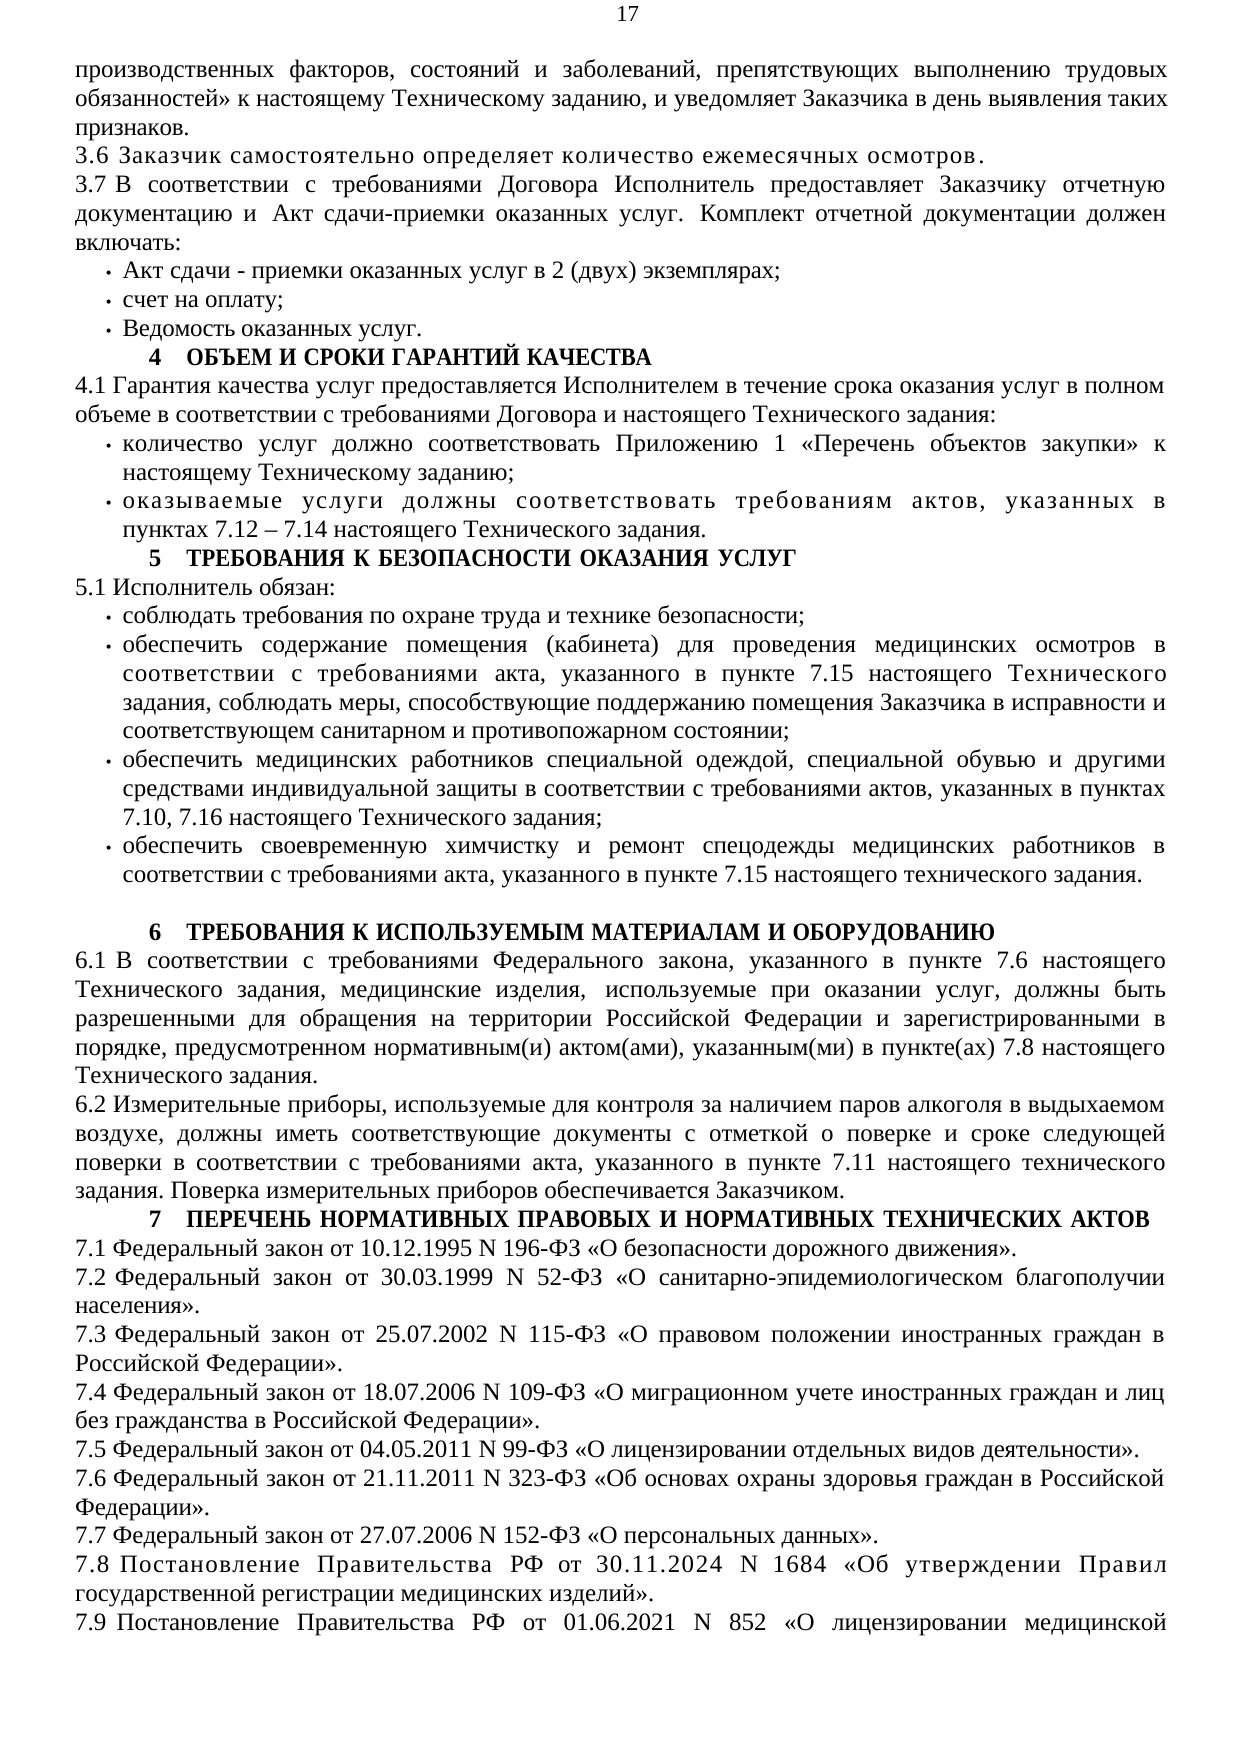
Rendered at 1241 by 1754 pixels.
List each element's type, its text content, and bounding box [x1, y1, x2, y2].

list обеспечить своевременную химчистку и ремонт спецодежды медицинских работников в соответствии с требованиями акта, указанного в пункте 7.15 настоящего технического задания. [106, 831, 1166, 888]
list Акт сдачи - приемки оказанных услуг в 2 (двух) экземплярах; [106, 256, 1181, 284]
list В соответствии с требованиями Договора Исполнитель предоставляет Заказчику отчетную документацию и Акт сдачи-приемки оказанных услуг. Комплект отчетной документации должен включать: [75, 169, 1166, 256]
list обеспечить содержание помещения (кабинета) для проведения медицинских осмотров в соответствии с требованиями акта, указанного в пункте 7.15 настоящего Технического задания, соблюдать меры, способствующие поддержанию помещения Заказчика в исправности и соответствующем санитарном и противопожарном состоянии; [106, 629, 1167, 744]
list Требования к безопасности оказания услуг [149, 543, 1181, 572]
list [75, 1607, 1167, 1636]
list Заказчик самостоятельно определяет количество ежемесячных осмотров. [75, 141, 1167, 169]
list В соответствии с требованиями Федерального закона, указанного в пункте 7.6 настоящего Технического задания, медицинские изделия, используемые при оказании услуг, должны быть разрешенными для обращения на территории Российской Федерации и зарегистрированными в порядке, предусмотренном нормативным(и) актом(ами), указанным(ми) в пункте(ах) 7.8 настоящего Технического задания. [75, 946, 1167, 1089]
list соблюдать требования по охране труда и технике безопасности; [106, 601, 1181, 629]
list Ведомость оказанных услуг. [106, 313, 1181, 342]
list Перечень нормативных правовых и нормативных технических актов [149, 1204, 1181, 1233]
list оказываемые услуги должны соответствовать требованиям актов, указанных в пунктах 7.12 – 7.14 настоящего Технического задания. [106, 486, 1165, 543]
list Федеральный закон от 10.12.1995 N 196-ФЗ «О безопасности дорожного движения». [75, 1233, 1181, 1262]
list Федеральный закон от 27.07.2006 N 152-ФЗ «О персональных данных». [75, 1521, 1181, 1549]
list Постановление Правительства РФ от 30.11.2024 N 1684 «Об утверждении Правил государственной регистрации медицинских изделий». [75, 1549, 1167, 1607]
list Измерительные приборы, используемые для контроля за наличием паров алкоголя в выдыхаемом воздухе, должны иметь соответствующие документы с отметкой о поверке и сроке следующей поверки в соответствии с требованиями акта, указанного в пункте 7.11 настоящего технического задания. Поверка измерительных приборов обеспечивается Заказчиком. [75, 1089, 1166, 1204]
list Гарантия качества услуг предоставляется Исполнителем в течение срока оказания услуг в полном объеме в соответствии с требованиями Договора и настоящего Технического задания: [75, 371, 1165, 428]
list Федеральный закон от 18.07.2006 N 109-ФЗ «О миграционном учете иностранных граждан и лиц без гражданства в Российской Федерации». [75, 1377, 1166, 1434]
list обеспечить медицинских работников специальной одеждой, специальной обувью и другими средствами индивидуальной защиты в соответствии с требованиями актов, указанных в пунктах 7.10, 7.16 настоящего Технического задания; [106, 744, 1166, 831]
list количество услуг должно соответствовать Приложению 1 «Перечень объектов закупки» к настоящему Техническому заданию; [106, 428, 1166, 486]
list Объем и сроки гарантий качества [149, 342, 1181, 371]
list Требования к используемым материалам и оборудованию [149, 917, 1181, 946]
list Федеральный закон от 30.03.1999 N 52-ФЗ «О санитарно-эпидемиологическом благополучии населения». [75, 1262, 1166, 1319]
list счет на оплату; [106, 284, 1181, 313]
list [75, 54, 1169, 141]
list Федеральный закон от 04.05.2011 N 99-ФЗ «О лицензировании отдельных видов деятельности». [75, 1434, 1181, 1463]
list Федеральный закон от 21.11.2011 N 323-ФЗ «Об основах охраны здоровья граждан в Российской Федерации». [75, 1463, 1166, 1521]
list Исполнитель обязан: [75, 572, 1181, 601]
list Федеральный закон от 25.07.2002 N 115-ФЗ «О правовом положении иностранных граждан в Российской Федерации». [75, 1319, 1166, 1377]
